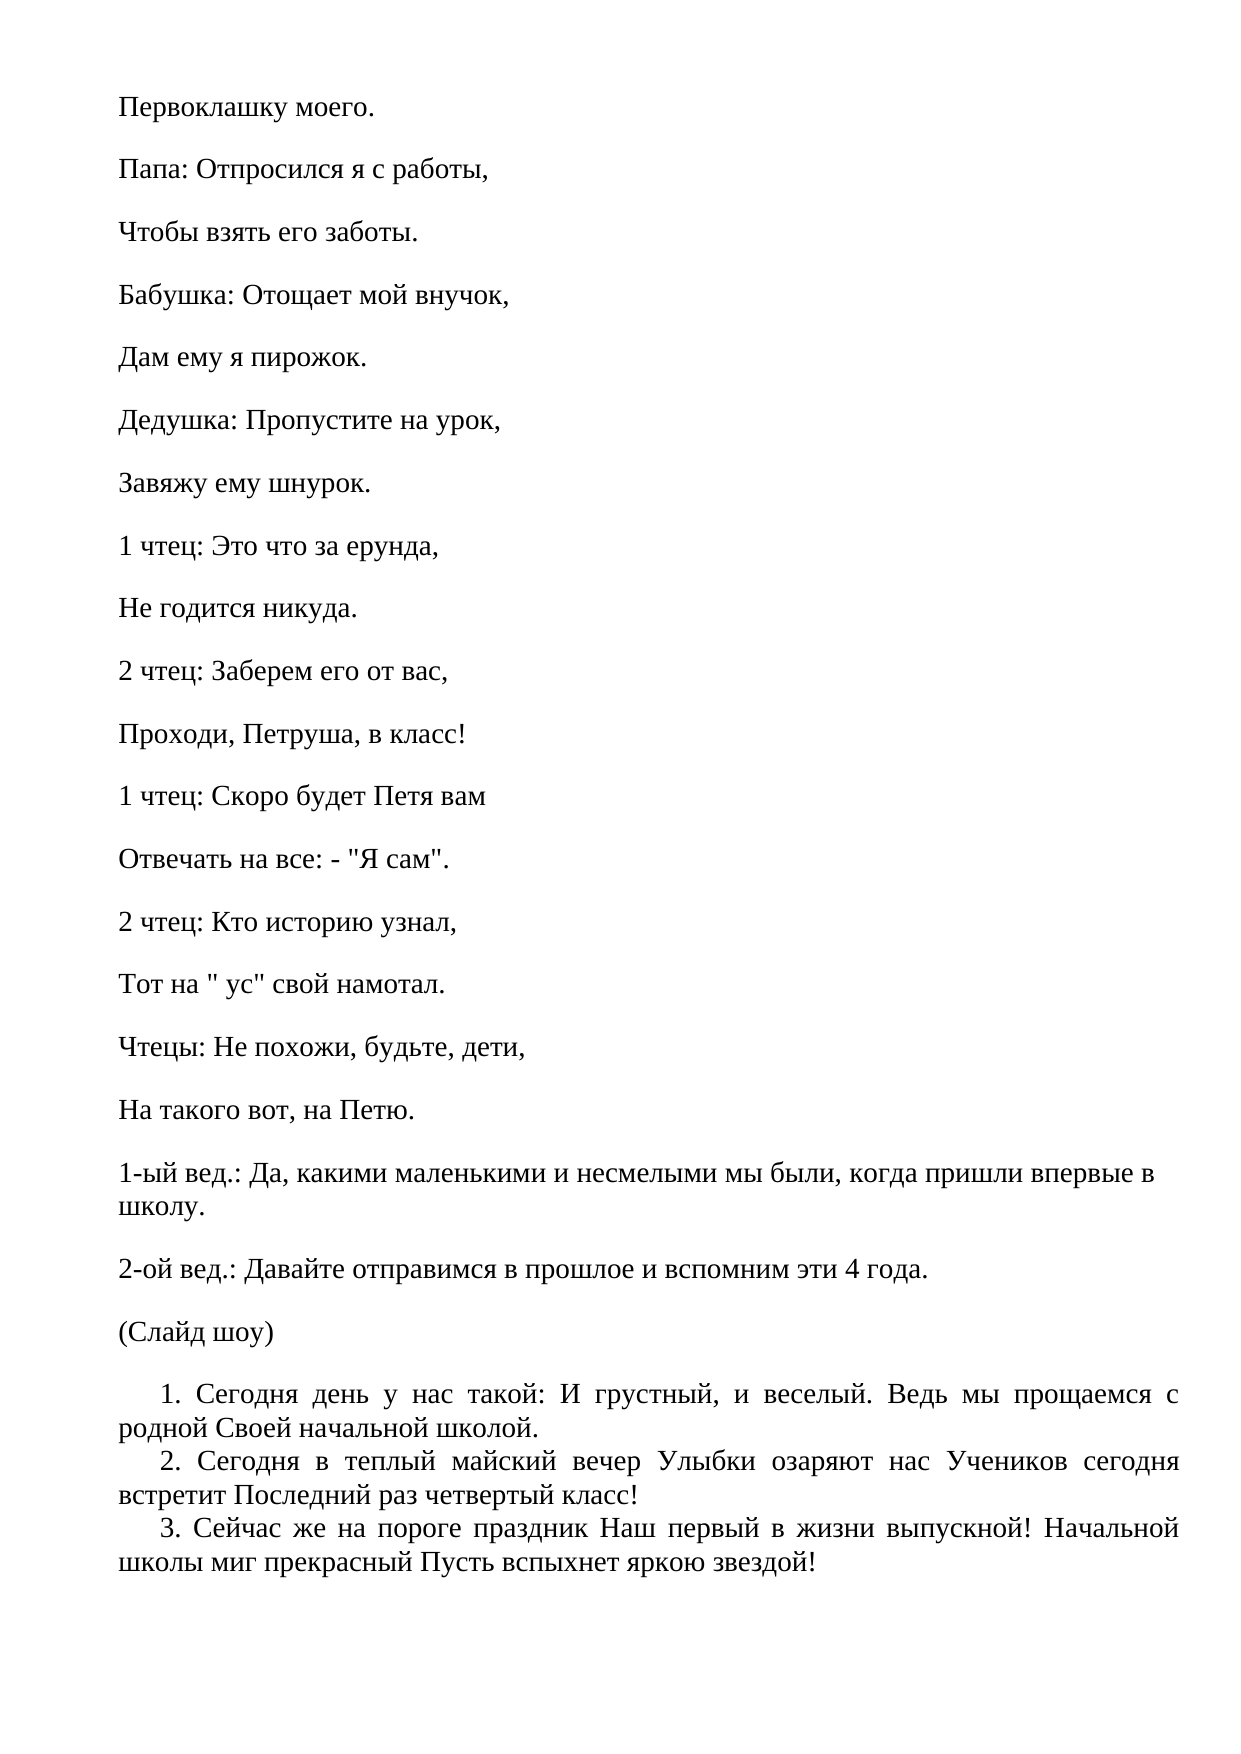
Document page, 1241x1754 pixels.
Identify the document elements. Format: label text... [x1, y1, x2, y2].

text 3. Сейчас же на пороге праздник Наш первый в жизни выпускной! Начальной школы миг прекрасный Пусть вспыхнет яркою звездой! [118, 1511, 1181, 1578]
text 1 чтец: Скоро будет Петя вам [118, 778, 1181, 812]
text Чтецы: Не похожи, будьте, дети, [118, 1029, 1181, 1063]
text Проходи, Петруша, в класс! [118, 716, 1181, 749]
text Отвечать на все: - "Я сам". [118, 841, 1181, 875]
text Бабушка: Отощает мой внучок, [118, 277, 1181, 310]
text 2 чтец: Заберем его от вас, [118, 653, 1181, 687]
text 2-ой вед.: Давайте отправимся в прошлое и вспомним эти 4 года. [118, 1251, 1181, 1284]
text 1 чтец: Это что за ерунда, [118, 528, 1181, 561]
text Дедушка: Пропустите на урок, [118, 402, 1181, 436]
text Чтобы взять его заботы. [118, 214, 1181, 248]
text 2 чтец: Кто историю узнал, [118, 904, 1181, 937]
text 2. Сегодня в теплый майский вечер Улыбки озаряют нас Учеников сегодня встретит Последний раз четвертый класс! [118, 1443, 1181, 1511]
text Тот на " ус" свой намотал. [118, 967, 1181, 1000]
text 1. Сегодня день у нас такой: И грустный, и веселый. Ведь мы прощаемся с родной Своей начальной школой. [118, 1376, 1181, 1443]
text 1-ый вед.: Да, какими маленькими и несмелыми мы были, когда пришли впервые в школу. [118, 1155, 1181, 1222]
text На такого вот, на Петю. [118, 1092, 1181, 1126]
text Не годится никуда. [118, 590, 1181, 624]
text Завяжу ему шнурок. [118, 465, 1181, 498]
text Папа: Отпросился я с работы, [118, 151, 1181, 185]
text (Слайд шоу) [118, 1314, 1181, 1347]
text Первоклашку моего. [118, 89, 1181, 122]
text Дам ему я пирожок. [118, 339, 1181, 373]
